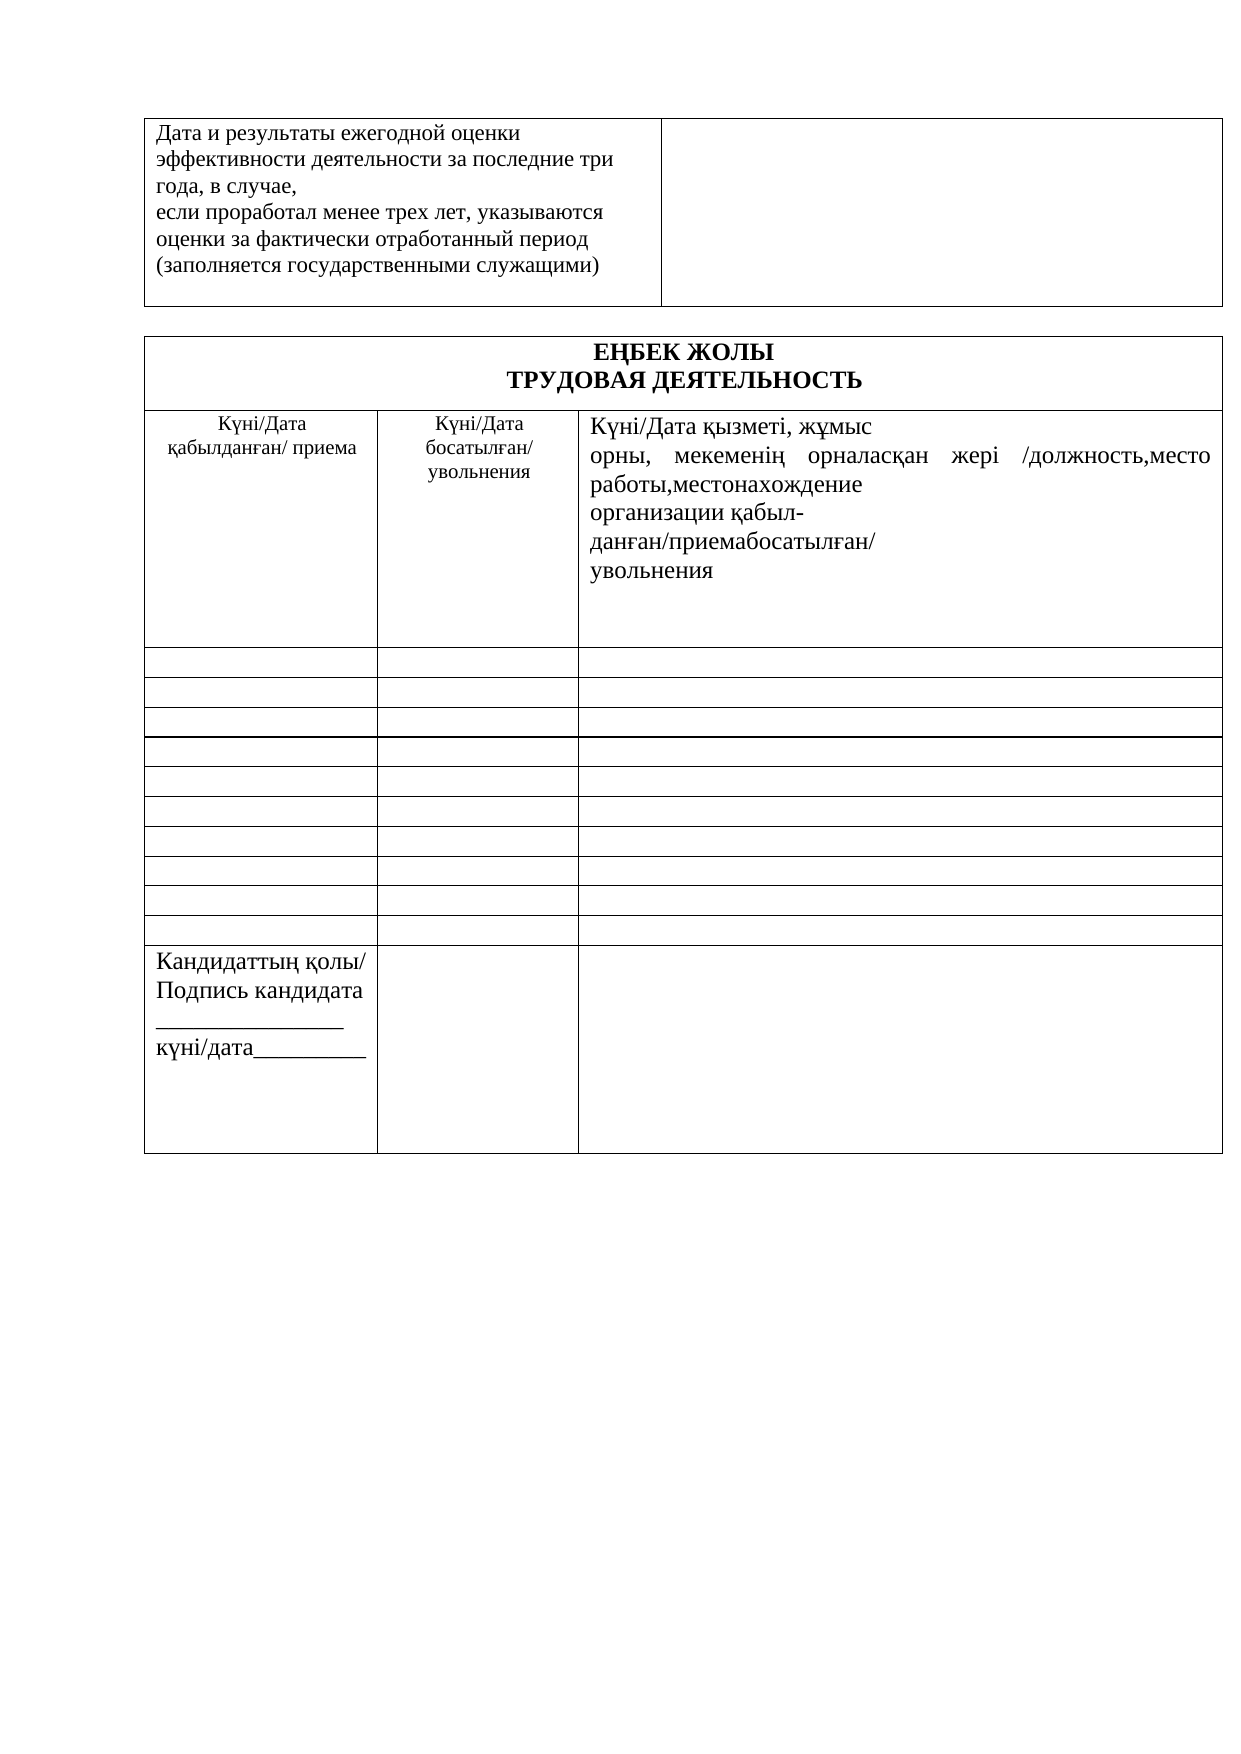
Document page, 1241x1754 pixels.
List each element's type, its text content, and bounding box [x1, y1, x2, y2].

table_cell [145, 916, 377, 945]
table_cell [145, 738, 377, 766]
table_header ЕҢБЕК ЖОЛЫ ТРУДОВАЯ ДЕЯТЕЛЬНОСТЬ [145, 337, 1222, 410]
table_cell Күні/Дата қабылданған/ приема [145, 411, 377, 647]
table_cell [378, 946, 578, 1153]
table_cell [378, 678, 578, 707]
table_cell [579, 827, 1222, 856]
table_cell [145, 648, 377, 677]
table_cell [662, 119, 1222, 306]
table_cell [378, 916, 578, 945]
table_cell [145, 708, 377, 736]
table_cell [145, 119, 661, 306]
table_cell [378, 857, 578, 885]
table_cell [378, 797, 578, 826]
table_cell [579, 767, 1222, 796]
table_cell [579, 946, 1222, 1153]
table_cell [145, 827, 377, 856]
table_cell [145, 857, 377, 885]
table_cell [378, 708, 578, 736]
table_cell [579, 648, 1222, 677]
table_cell [579, 916, 1222, 945]
table_cell [579, 886, 1222, 915]
table_cell Кандидаттың қолы/ Подпись кандидата _______________ күні/дата_________ [145, 946, 377, 1153]
table_cell [378, 767, 578, 796]
table_cell [579, 678, 1222, 707]
table_cell [145, 767, 377, 796]
table_cell [579, 857, 1222, 885]
table_cell [579, 738, 1222, 766]
table_cell [579, 708, 1222, 736]
table_cell [145, 797, 377, 826]
table_cell [378, 648, 578, 677]
table_cell [579, 797, 1222, 826]
table_cell [378, 738, 578, 766]
table_cell Күні/Дата босатылған/ увольнения [378, 411, 578, 647]
table_cell [378, 886, 578, 915]
table_cell [378, 827, 578, 856]
table_cell [145, 886, 377, 915]
table_cell [145, 678, 377, 707]
table_cell Күні/Дата қызметі, жұмыс орны, мекеменің орналасқан жері /должность,место работы,местонахождение организации қабыл- данған/приемабосатылған/ увольнения [579, 411, 1222, 647]
